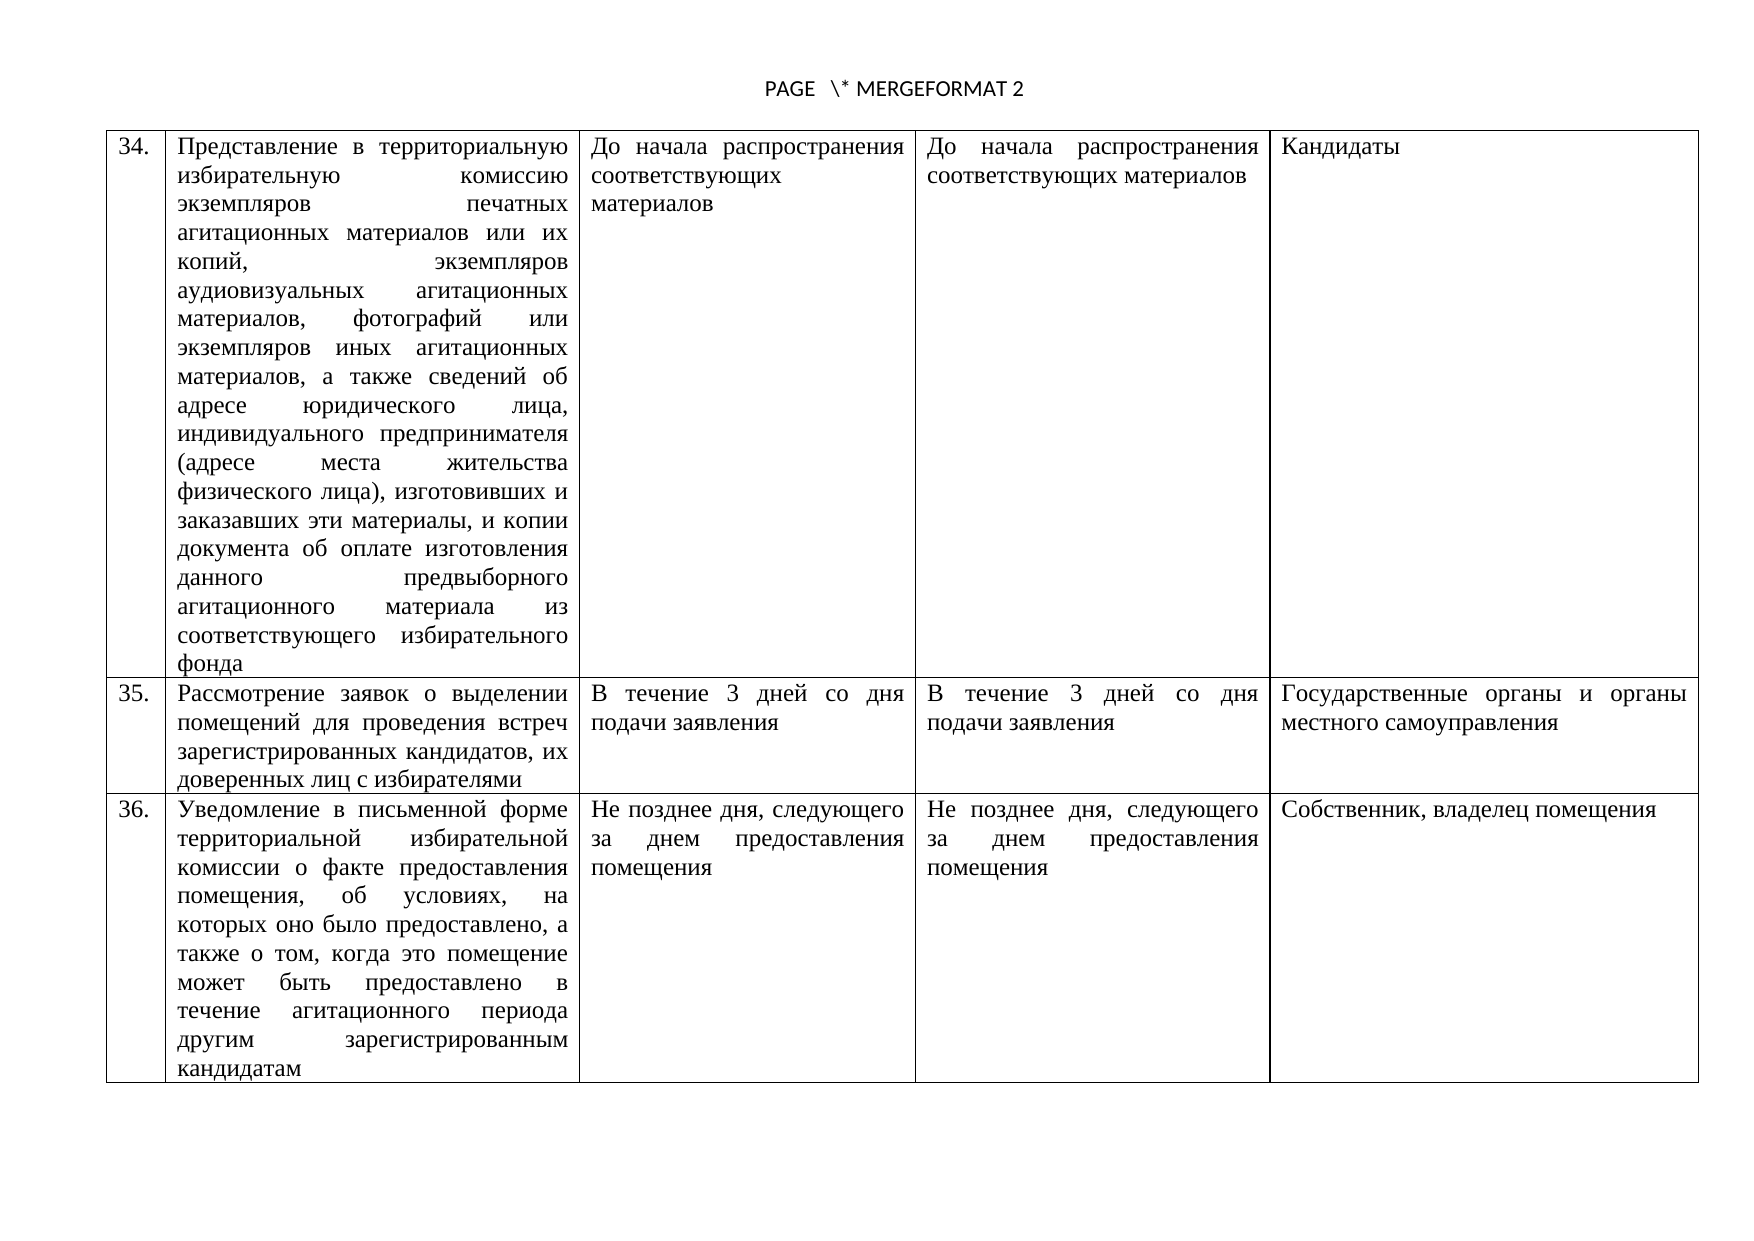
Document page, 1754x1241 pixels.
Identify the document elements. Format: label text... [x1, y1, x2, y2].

table_cell Не позднее дня, следующего за днем предоставления помещения [580, 794, 915, 1082]
table_cell Уведомление в письменной форме территориальной избирательной комиссии о факте предоставления помещения, об условиях, на которых оно было предоставлено, а также о том, когда это помещение может быть предоставлено в течение агитационного периода другим зарегистрированным кандидатам [166, 794, 579, 1082]
table_cell Не позднее дня, следующего за днем предоставления помещения [916, 794, 1269, 1082]
table_cell [107, 678, 165, 793]
table_cell Представление в территориальную избирательную комиссию экземпляров печатных агитационных материалов или их копий, экземпляров аудиовизуальных агитационных материалов, фотографий или экземпляров иных агитационных материалов, а также сведений об адресе юридического лица, индивидуального предпринимателя (адресе места жительства физического лица), изготовивших и заказавших эти материалы, и копии документа об оплате изготовления данного предвыборного агитационного материала из соответствующего избирательного фонда [166, 131, 579, 677]
table_cell В течение 3 дней со дня подачи заявления [580, 678, 915, 793]
table_cell Государственные органы и органы местного самоуправления [1271, 678, 1698, 793]
table_cell [107, 131, 165, 677]
table_cell До начала распространения соответствующих материалов [916, 131, 1269, 677]
table_cell [107, 794, 165, 1082]
table_cell Собственник, владелец помещения [1271, 794, 1698, 1082]
table_cell В течение 3 дней со дня подачи заявления [916, 678, 1269, 793]
table_cell Кандидаты [1271, 131, 1698, 677]
table_cell До начала распространения соответствующих материалов [580, 131, 915, 677]
table_cell Рассмотрение заявок о выделении помещений для проведения встреч зарегистрированных кандидатов, их доверенных лиц с избирателями [166, 678, 579, 793]
